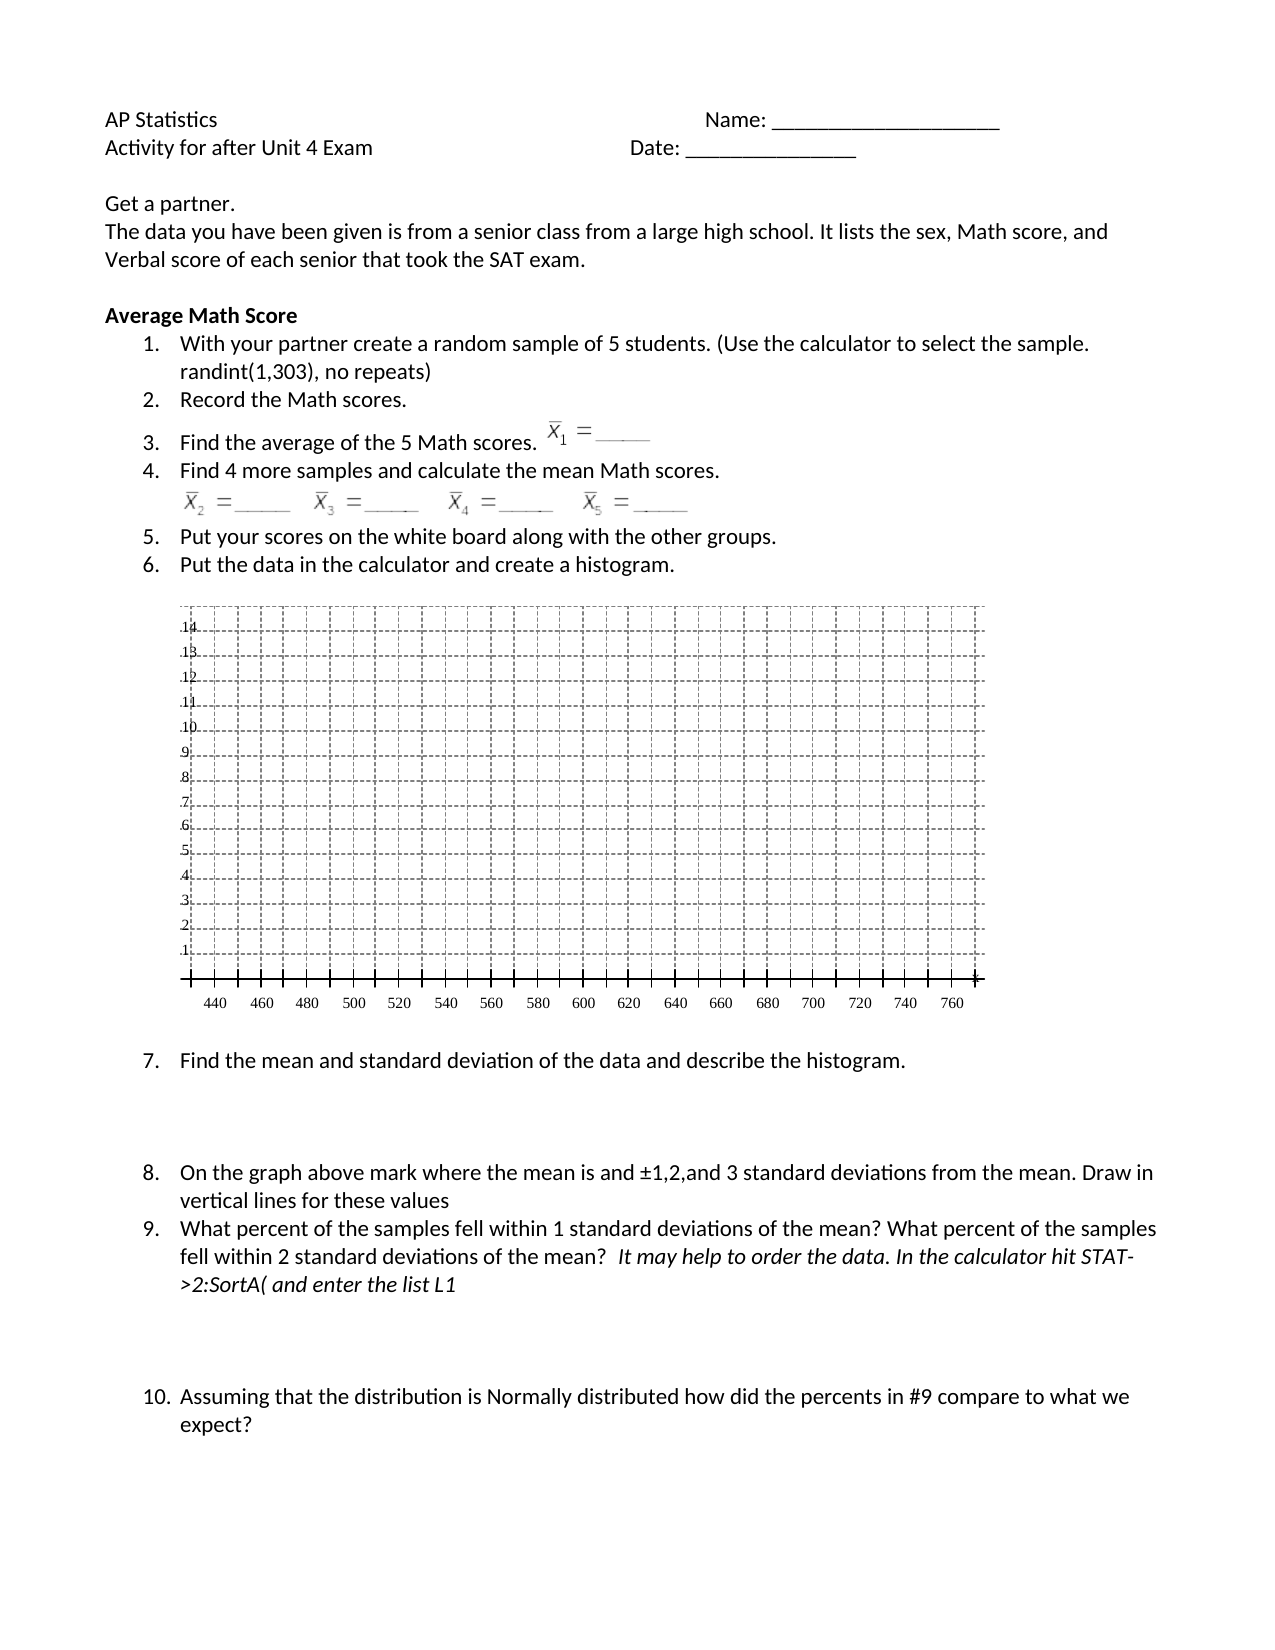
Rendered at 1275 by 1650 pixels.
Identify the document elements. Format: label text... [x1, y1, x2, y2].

list On the graph above mark where the mean is and ±1,2,and 3 standard deviations from the mean. Draw in vertical lines for these values [142, 1158, 1170, 1214]
text Activity for after Unit 4 Exam Date: _______________ [105, 133, 1170, 161]
text AP Statistics Name: ____________________ [105, 105, 1170, 133]
list Find the mean and standard deviation of the data and describe the histogram. [142, 1046, 1170, 1074]
text The data you have been given is from a senior class from a large high school. It lists the sex, Math score, and Verbal score of each senior that took the SAT exam. [105, 217, 1170, 273]
list Find the average of the 5 Math scores. [142, 413, 1170, 456]
text Get a partner. [105, 189, 1170, 217]
text Average Math Score [105, 301, 1170, 329]
list Put the data in the calculator and create a histogram. [142, 550, 1170, 578]
list Put your scores on the white board along with the other groups. [142, 522, 1170, 550]
list With your partner create a random sample of 5 students. (Use the calculator to select the sample. randint(1,303), no repeats) [142, 329, 1170, 385]
list Assuming that the distribution is Normally distributed how did the percents in #9 compare to what we expect? [142, 1382, 1170, 1438]
list What percent of the samples fell within 1 standard deviations of the mean? What percent of the samples fell within 2 standard deviations of the mean? It may help to order the data. In the calculator hit STAT->2:SortA( and enter the list L1 [142, 1214, 1170, 1298]
list Record the Math scores. [142, 385, 1170, 413]
list Find 4 more samples and calculate the mean Math scores. [142, 456, 1170, 484]
